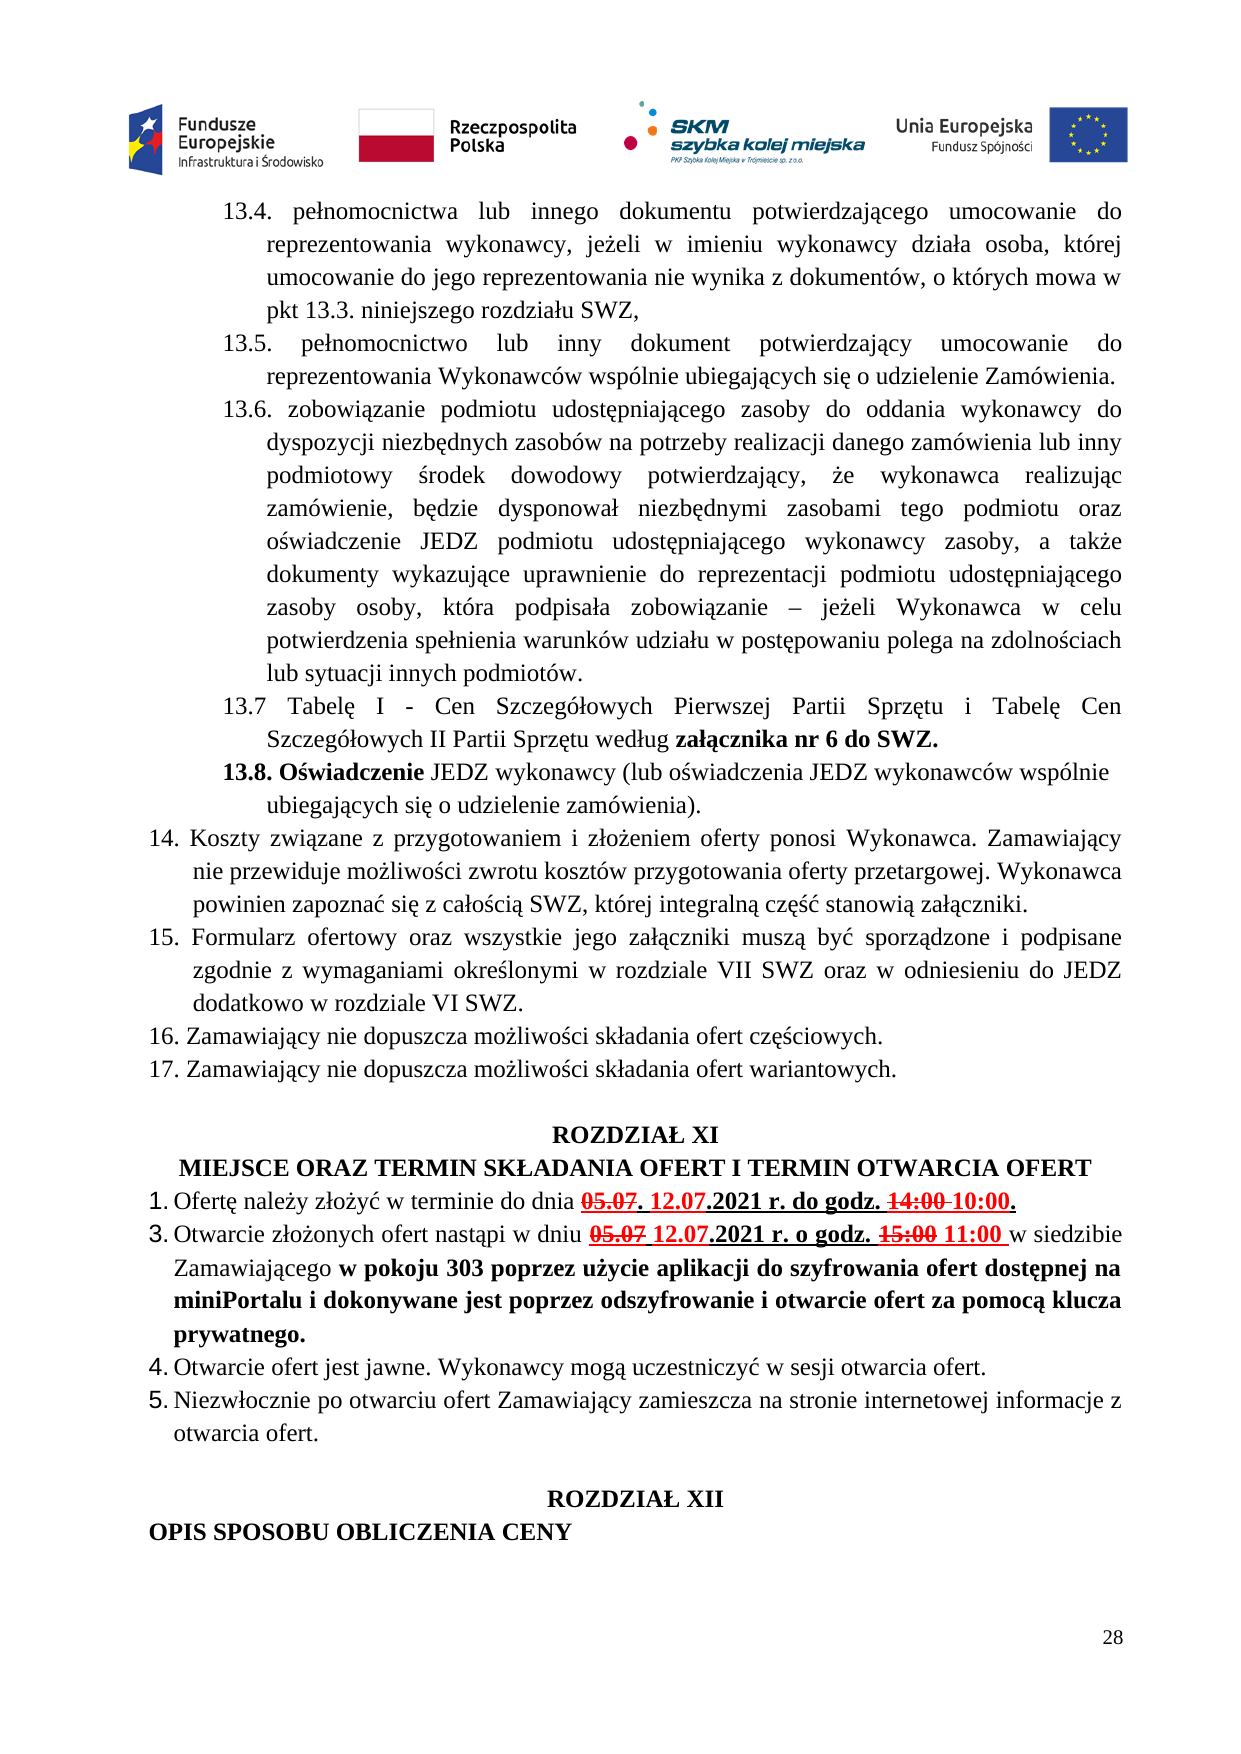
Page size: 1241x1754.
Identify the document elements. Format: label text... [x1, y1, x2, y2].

text 14. Koszty związane z przygotowaniem i złożeniem oferty ponosi Wykonawca. Zamawiający nie przewiduje możliwości zwrotu kosztów przygotowania oferty przetargowej. Wykonawca powinien zapoznać się z całością SWZ, której integralną część stanowią załączniki. [148, 823, 1122, 918]
text 17. Zamawiający nie dopuszcza możliwości składania ofert wariantowych. [148, 1054, 1122, 1083]
list Otwarcie ofert jest jawne. Wykonawcy mogą uczestniczyć w sesji otwarcia ofert. [148, 1352, 1122, 1381]
text 13.8. Oświadczenie JEDZ wykonawcy (lub oświadczenia JEDZ wykonawców wspólnie ubiegających się o udzielenie zamówienia). [222, 757, 1122, 819]
text 15. Formularz ofertowy oraz wszystkie jego załączniki muszą być sporządzone i podpisane zgodnie z wymaganiami określonymi w rozdziale VII SWZ oraz w odniesieniu do JEDZ dodatkowo w rozdziale VI SWZ. [148, 922, 1122, 1017]
text ROZDZIAŁ XI [148, 1120, 1122, 1149]
picture [118, 73, 1144, 196]
text MIEJSCE ORAZ TERMIN SKŁADANIA OFERT I TERMIN OTWARCIA OFERT [148, 1153, 1122, 1182]
text 16. Zamawiający nie dopuszcza możliwości składania ofert częściowych. [148, 1021, 1122, 1050]
text 13.6. zobowiązanie podmiotu udostępniającego zasoby do oddania wykonawcy do dyspozycji niezbędnych zasobów na potrzeby realizacji danego zamówienia lub inny podmiotowy środek dowodowy potwierdzający, że wykonawca realizując zamówienie, będzie dysponował niezbędnymi zasobami tego podmiotu oraz oświadczenie JEDZ podmiotu udostępniającego wykonawcy zasoby, a także dokumenty wykazujące uprawnienie do reprezentacji podmiotu udostępniającego zasoby osoby, która podpisała zobowiązanie – jeżeli Wykonawca w celu potwierdzenia spełnienia warunków udziału w postępowaniu polega na zdolnościach lub sytuacji innych podmiotów. [222, 394, 1122, 687]
list Otwarcie złożonych ofert nastąpi w dniu 05.07 12.07.2021 r. o godz. 15:00 11:00 w siedzibie Zamawiającego w pokoju 303 poprzez użycie aplikacji do szyfrowania ofert dostępnej na miniPortalu i dokonywane jest poprzez odszyfrowanie i otwarcie ofert za pomocą klucza prywatnego. [148, 1219, 1122, 1347]
text 13.5. pełnomocnictwo lub inny dokument potwierdzający umocowanie do reprezentowania Wykonawców wspólnie ubiegających się o udzielenie Zamówienia. [222, 328, 1122, 389]
list Niezwłocznie po otwarciu ofert Zamawiający zamieszcza na stronie internetowej informacje z otwarcia ofert. [148, 1385, 1122, 1447]
text 13.4. pełnomocnictwa lub innego dokumentu potwierdzającego umocowanie do reprezentowania wykonawcy, jeżeli w imieniu wykonawcy działa osoba, której umocowanie do jego reprezentowania nie wynika z dokumentów, o których mowa w pkt 13.3. niniejszego rozdziału SWZ, [222, 196, 1122, 323]
text 13.7 Tabelę I - Cen Szczegółowych Pierwszej Partii Sprzętu i Tabelę Cen Szczegółowych II Partii Sprzętu według załącznika nr 6 do SWZ. [222, 691, 1122, 753]
text OPIS SPOSOBU OBLICZENIA CENY [148, 1517, 1122, 1546]
list Ofertę należy złożyć w terminie do dnia 05.07. 12.07.2021 r. do godz. 14:00 10:00. [148, 1186, 1122, 1215]
text ROZDZIAŁ XII [148, 1484, 1122, 1513]
